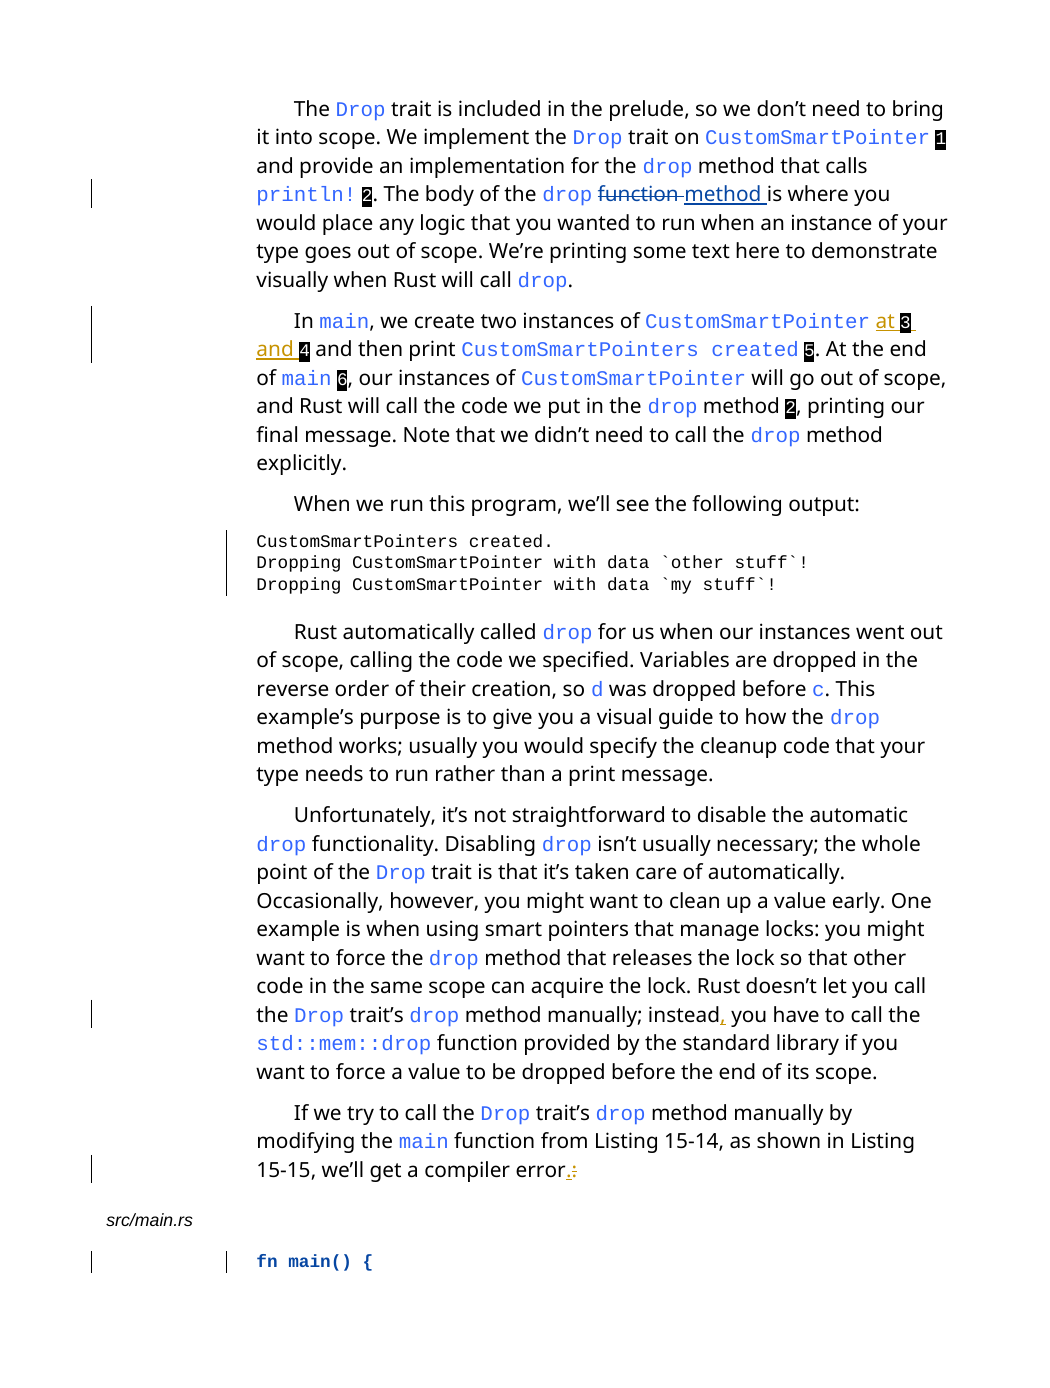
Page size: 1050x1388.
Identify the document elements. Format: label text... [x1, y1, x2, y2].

text Dropping CustomSmartPointer with data `other stuff`! [227, 552, 950, 574]
text src/main.rs [106, 1208, 950, 1230]
text Unfortunately, it’s not straightforward to disable the automatic drop functionality. Disabling drop isn’t usually necessary; the whole point of the Drop trait is that it’s taken care of automatically. Occasionally, however, you might want to clean up a value early. One example is when using smart pointers that manage locks: you might want to force the drop method that releases the lock so that other code in the same scope can acquire the lock. Rust doesn’t let you call the Drop trait’s drop method manually; instead you have to call the std::mem::drop function provided by the standard library if you want to force a value to be dropped before the end of its scope. [256, 800, 950, 1085]
text fn main() { [227, 1251, 950, 1273]
text When we run this program, we’ll see the following output: [256, 489, 950, 518]
text The Drop trait is included in the prelude, so we don’t need to bring it into scope. We implement the Drop trait on CustomSmartPointer 1 and provide an implementation for the drop method that calls println! 2. The body of the drop is where you would place any logic that you wanted to run when an instance of your type goes out of scope. We’re printing some text here to demonstrate visually when Rust will call drop. [256, 94, 950, 293]
text CustomSmartPointers created. [227, 530, 950, 552]
text Rust automatically called drop for us when our instances went out of scope, calling the code we specified. Variables are dropped in the reverse order of their creation, so d was dropped before c. This example’s purpose is to give you a visual guide to how the drop method works; usually you would specify the cleanup code that your type needs to run rather than a print message. [256, 617, 950, 788]
text If we try to call the Drop trait’s drop method manually by modifying the main function from Listing 15-14, as shown in Listing 15-15, we’ll get a compiler error [256, 1098, 950, 1183]
text In main, we create two instances of CustomSmartPointer 34 and then print CustomSmartPointers created 5. At the end of main 6, our instances of CustomSmartPointer will go out of scope, and Rust will call the code we put in the drop method 2, printing our final message. Note that we didn’t need to call the drop method explicitly. [256, 306, 950, 477]
text Dropping CustomSmartPointer with data `my stuff`! [227, 574, 950, 596]
